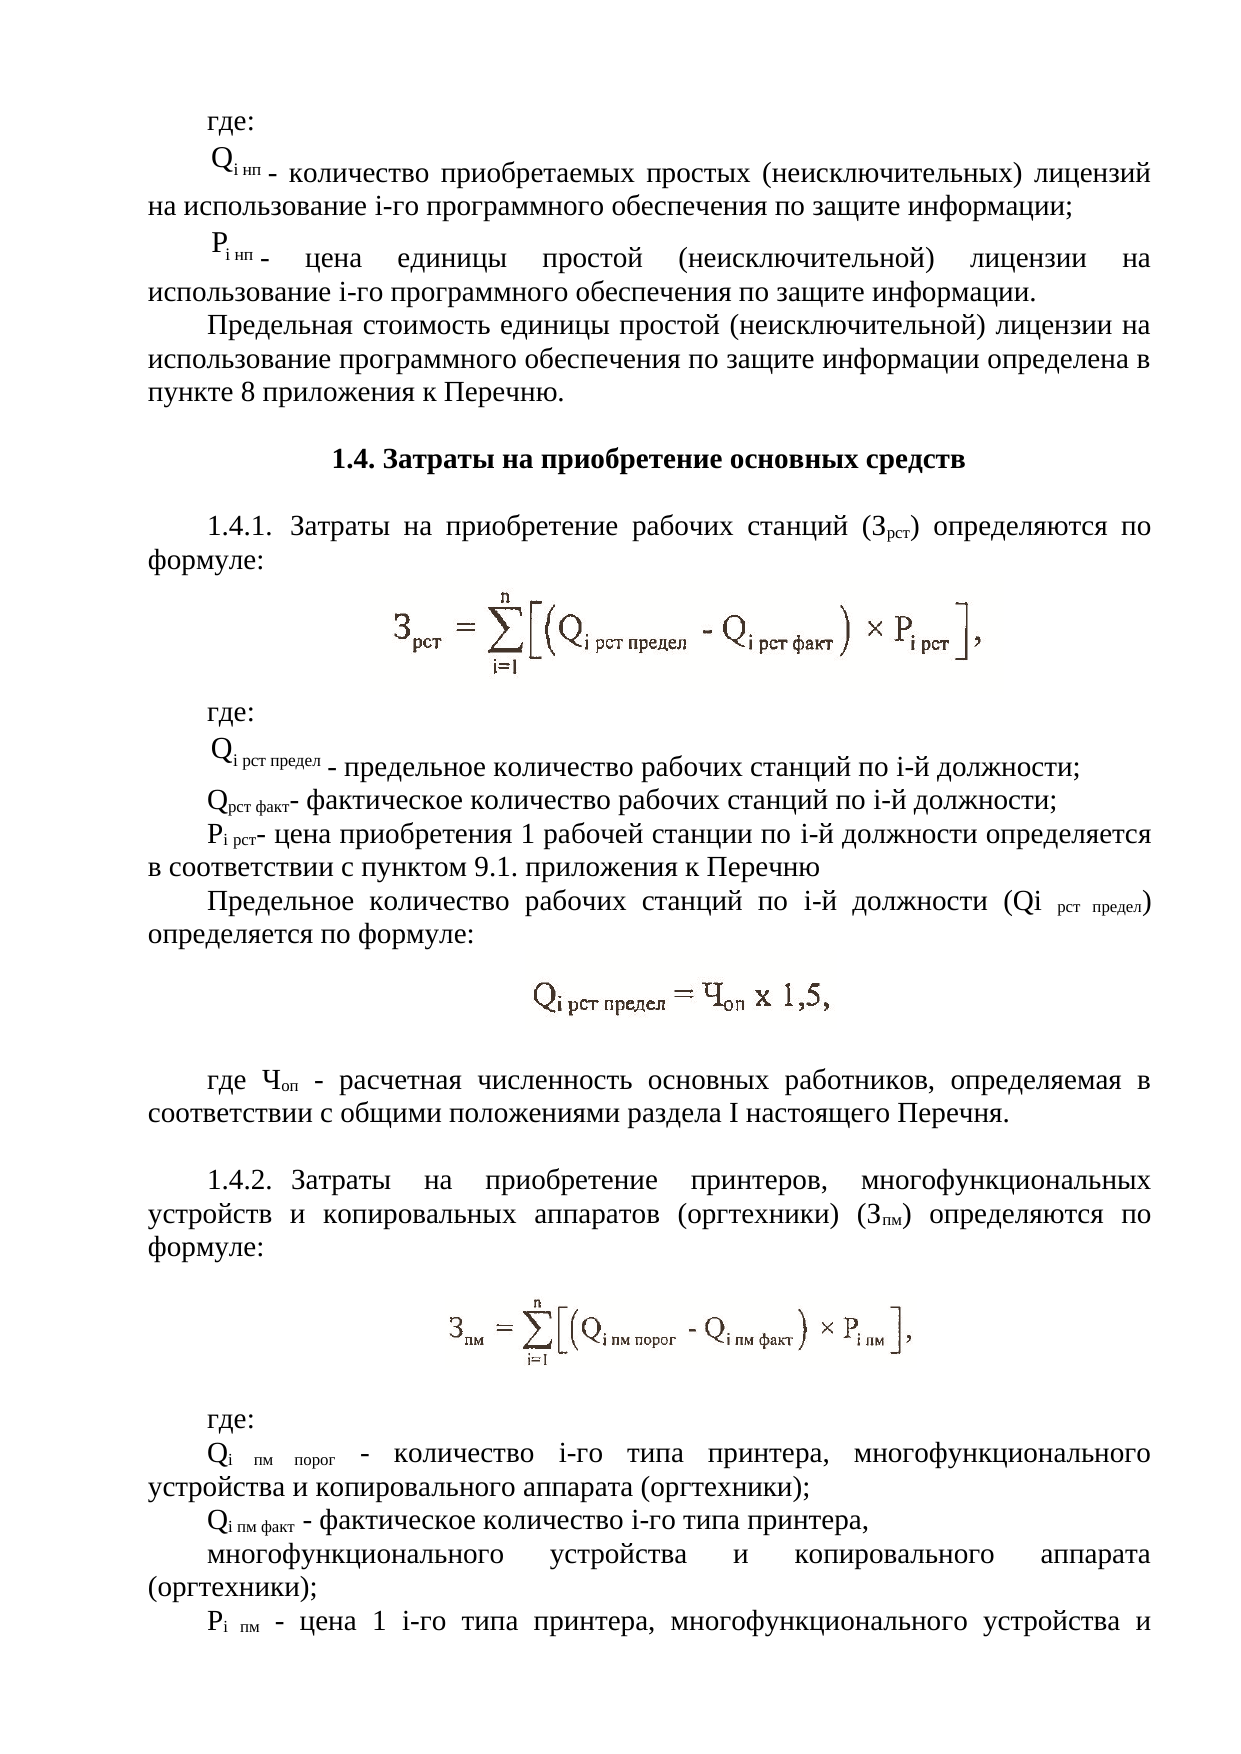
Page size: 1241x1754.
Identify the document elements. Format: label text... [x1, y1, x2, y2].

text Qi пм факт - фактическое количество i-гo типа принтера, [148, 1502, 1152, 1536]
text где Чоп - расчетная численность основных работников, определяемая в соответствии с общими положениями раздела I настоящего Перечня. [148, 1062, 1152, 1129]
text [148, 1603, 1152, 1636]
text Qрст факт- фактическое количество рабочих станций по i-й должности; [148, 782, 1152, 816]
picture [370, 575, 1005, 695]
picture [445, 1296, 917, 1368]
text Предельное количество рабочих станций по i-й должности (Qi рст предел) определяется по формуле: [148, 883, 1152, 950]
text многофункционального устройства и копировального аппарата (оргтехники); [148, 1536, 1152, 1603]
list Затраты на приобретение принтеров, многофункциональных устройств и копировальных аппаратов (оргтехники) (Зпм) определяются по формуле: [148, 1162, 1152, 1263]
picture [524, 950, 838, 1029]
text 1.4. Затраты на приобретение основных средств [148, 441, 1149, 475]
text - предельное количество рабочих станций по i-й должности; [148, 728, 1152, 782]
text - цена единицы простой (неисключительной) лицензии на использование i-гo программного обеспечения по защите информации. [148, 222, 1152, 307]
text где: [148, 1402, 1152, 1435]
text где: [148, 103, 1152, 137]
text Pi рст- цена приобретения 1 рабочей станции по i-й должности определяется в соответствии с пунктом 9.1. приложения к Перечню [148, 816, 1152, 883]
text Qi пм порог - количество i-гo типа принтера, многофункционального устройства и копировального аппарата (оргтехники); [148, 1435, 1152, 1502]
list Затраты на приобретение рабочих станций (Зрст) определяются по формуле: [148, 508, 1152, 576]
text где: [148, 694, 1152, 728]
text Предельная стоимость единицы простой (неисключительной) лицензии на использование программного обеспечения по защите информации определена в пункте 8 приложения к Перечню. [148, 307, 1152, 408]
text - количество приобретаемых простых (неисключительных) лицензий на использование i-гo программного обеспечения по защите информации; [148, 137, 1152, 222]
